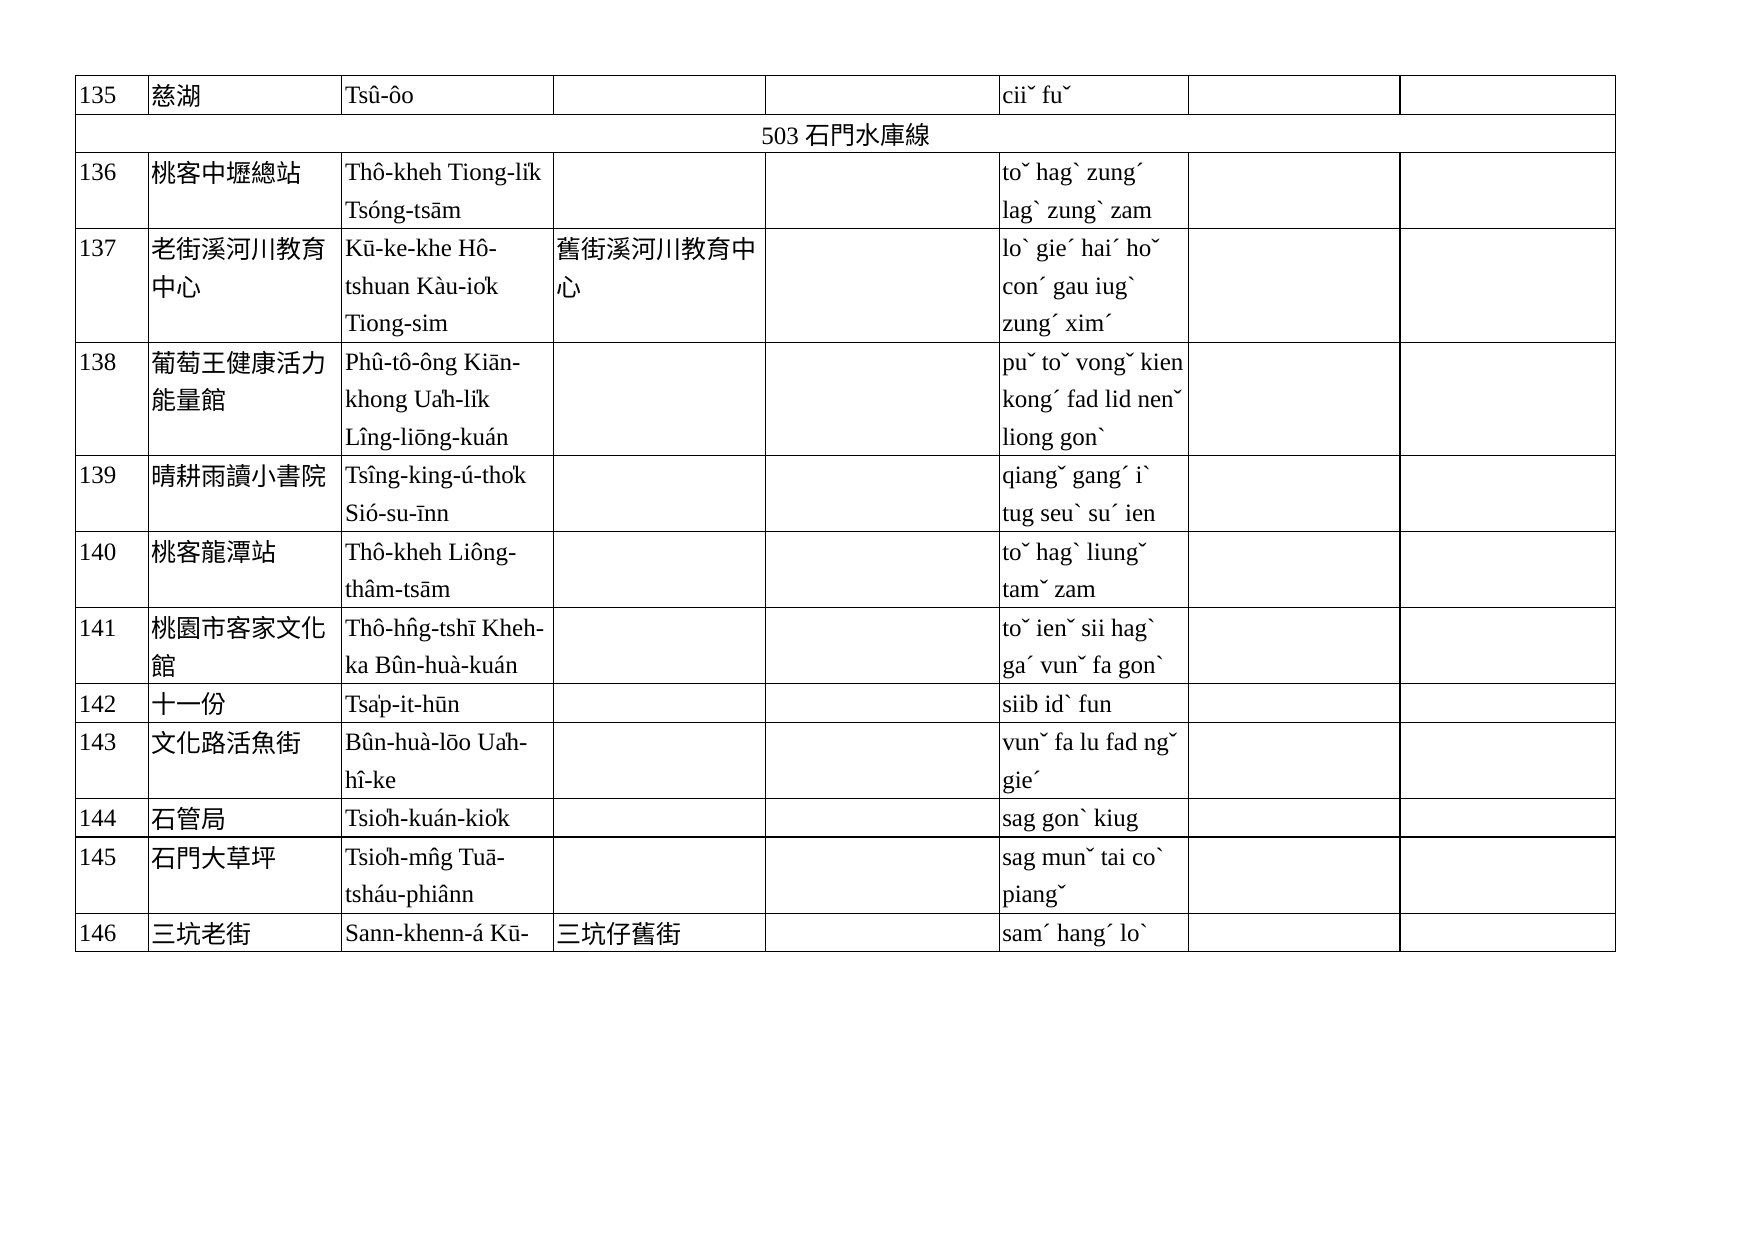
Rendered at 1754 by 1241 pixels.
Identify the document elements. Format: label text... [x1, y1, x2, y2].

table_cell [1401, 76, 1615, 113]
table_cell Tsû-ôo [342, 76, 553, 113]
table_cell [1189, 608, 1399, 683]
table_cell vunˇ fa lu fad ngˇ gieˊ [1000, 723, 1188, 798]
table_cell loˋ gieˊ haiˊ hoˇ conˊ gau iugˋ zungˊ ximˊ [1000, 229, 1188, 342]
table_cell Tsio̍h-kuán-kio̍k [342, 799, 553, 836]
table_cell [1189, 914, 1399, 951]
table_cell [554, 343, 765, 455]
table_cell Bûn-huà-lōo Ua̍h-hî-ke [342, 723, 553, 798]
table_cell [1189, 343, 1399, 455]
table_cell 三坑仔舊街 [554, 914, 765, 951]
table_cell [1189, 799, 1399, 836]
table_cell Kū-ke-khe Hô-tshuan Kàu-io̍k Tiong-sim [342, 229, 553, 342]
table_cell 144 [76, 799, 148, 836]
table_cell [1401, 799, 1615, 836]
table_cell [554, 608, 765, 683]
table_cell 桃客中壢總站 [149, 153, 341, 228]
table_cell 桃客龍潭站 [149, 532, 341, 607]
table_cell 136 [76, 153, 148, 228]
table_cell 145 [76, 838, 148, 912]
table_cell puˇ toˇ vongˇ kien kongˊ fad lid nenˇ liong gonˋ [1000, 343, 1188, 455]
table_cell 135 [76, 76, 148, 113]
table_cell [554, 838, 765, 912]
table_cell 慈湖 [149, 76, 341, 113]
table_cell [766, 456, 999, 531]
table_cell [1189, 532, 1399, 607]
table_cell [1401, 608, 1615, 683]
table_cell 桃園市客家文化館 [149, 608, 341, 683]
table_cell 138 [76, 343, 148, 455]
table_cell 老街溪河川教育中心 [149, 229, 341, 342]
table_cell [766, 343, 999, 455]
table_cell 137 [76, 229, 148, 342]
table_cell [554, 456, 765, 531]
table_cell 146 [76, 914, 148, 951]
table_cell Thô-kheh Liông-thâm-tsām [342, 532, 553, 607]
table_cell [1401, 229, 1615, 342]
table_cell [1401, 723, 1615, 798]
table_cell sag munˇ tai coˋ piangˇ [1000, 838, 1188, 912]
table_cell [766, 608, 999, 683]
table_cell 葡萄王健康活力能量館 [149, 343, 341, 455]
table_cell 石管局 [149, 799, 341, 836]
table_cell 503 石門水庫線 [76, 115, 1615, 152]
table_cell 文化路活魚街 [149, 723, 341, 798]
table_cell toˇ hagˋ zungˊ lagˋ zungˋ zam [1000, 153, 1188, 228]
table_cell [766, 229, 999, 342]
table_cell [1401, 532, 1615, 607]
table_cell 143 [76, 723, 148, 798]
table_cell [1189, 153, 1399, 228]
table_cell Tsa̍p-it-hūn [342, 684, 553, 722]
table_cell [766, 684, 999, 722]
table_cell [1189, 723, 1399, 798]
table_cell [1401, 456, 1615, 531]
table_cell [766, 799, 999, 836]
table_cell [1401, 838, 1615, 912]
table_cell toˇ ienˇ sii hagˋ gaˊ vunˇ fa gonˋ [1000, 608, 1188, 683]
table_cell 舊街溪河川教育中心 [554, 229, 765, 342]
table_cell 139 [76, 456, 148, 531]
table_cell 三坑老街 [149, 914, 341, 951]
table_cell qiangˇ gangˊ iˋ tug seuˋ suˊ ien [1000, 456, 1188, 531]
table_cell 十一份 [149, 684, 341, 722]
table_cell [766, 838, 999, 912]
table_cell Tsio̍h-mn̂g Tuā-tsháu-phiânn [342, 838, 553, 912]
table_cell sag gonˋ kiug [1000, 799, 1188, 836]
table_cell [766, 723, 999, 798]
table_cell 140 [76, 532, 148, 607]
table_cell 142 [76, 684, 148, 722]
table_cell [766, 153, 999, 228]
table_cell [554, 153, 765, 228]
table_cell toˇ hagˋ liungˇ tamˇ zam [1000, 532, 1188, 607]
table_cell [766, 532, 999, 607]
table_cell [1401, 914, 1615, 951]
table_cell Thô-kheh Tiong-li̍k Tsóng-tsām [342, 153, 553, 228]
table_cell [1401, 153, 1615, 228]
table_cell [554, 723, 765, 798]
table_cell [554, 76, 765, 113]
table_cell [554, 684, 765, 722]
table_cell 晴耕雨讀小書院 [149, 456, 341, 531]
table_cell ciiˇ fuˇ [1000, 76, 1188, 113]
table_cell siib idˋ fun [1000, 684, 1188, 722]
table_cell Thô-hn̂g-tshī Kheh-ka Bûn-huà-kuán [342, 608, 553, 683]
table_cell [1189, 838, 1399, 912]
table_cell [554, 532, 765, 607]
table_cell [1189, 684, 1399, 722]
table_cell [1189, 456, 1399, 531]
table_cell [1189, 76, 1399, 113]
table_cell Phû-tô-ông Kiān-khong Ua̍h-li̍k Lîng-liōng-kuán [342, 343, 553, 455]
table_cell [1401, 684, 1615, 722]
table_cell [1189, 229, 1399, 342]
table_cell [766, 914, 999, 951]
table_cell 石門大草坪 [149, 838, 341, 912]
table_cell 141 [76, 608, 148, 683]
table_cell [766, 76, 999, 113]
table_cell Tsîng-king-ú-tho̍k Sió-su-īnn [342, 456, 553, 531]
table_cell [554, 799, 765, 836]
table_cell [1401, 343, 1615, 455]
table_cell Sann-khenn-á Kū-ke [342, 914, 553, 951]
table_cell samˊ hangˊ loˋ gieˊ [1000, 914, 1188, 951]
